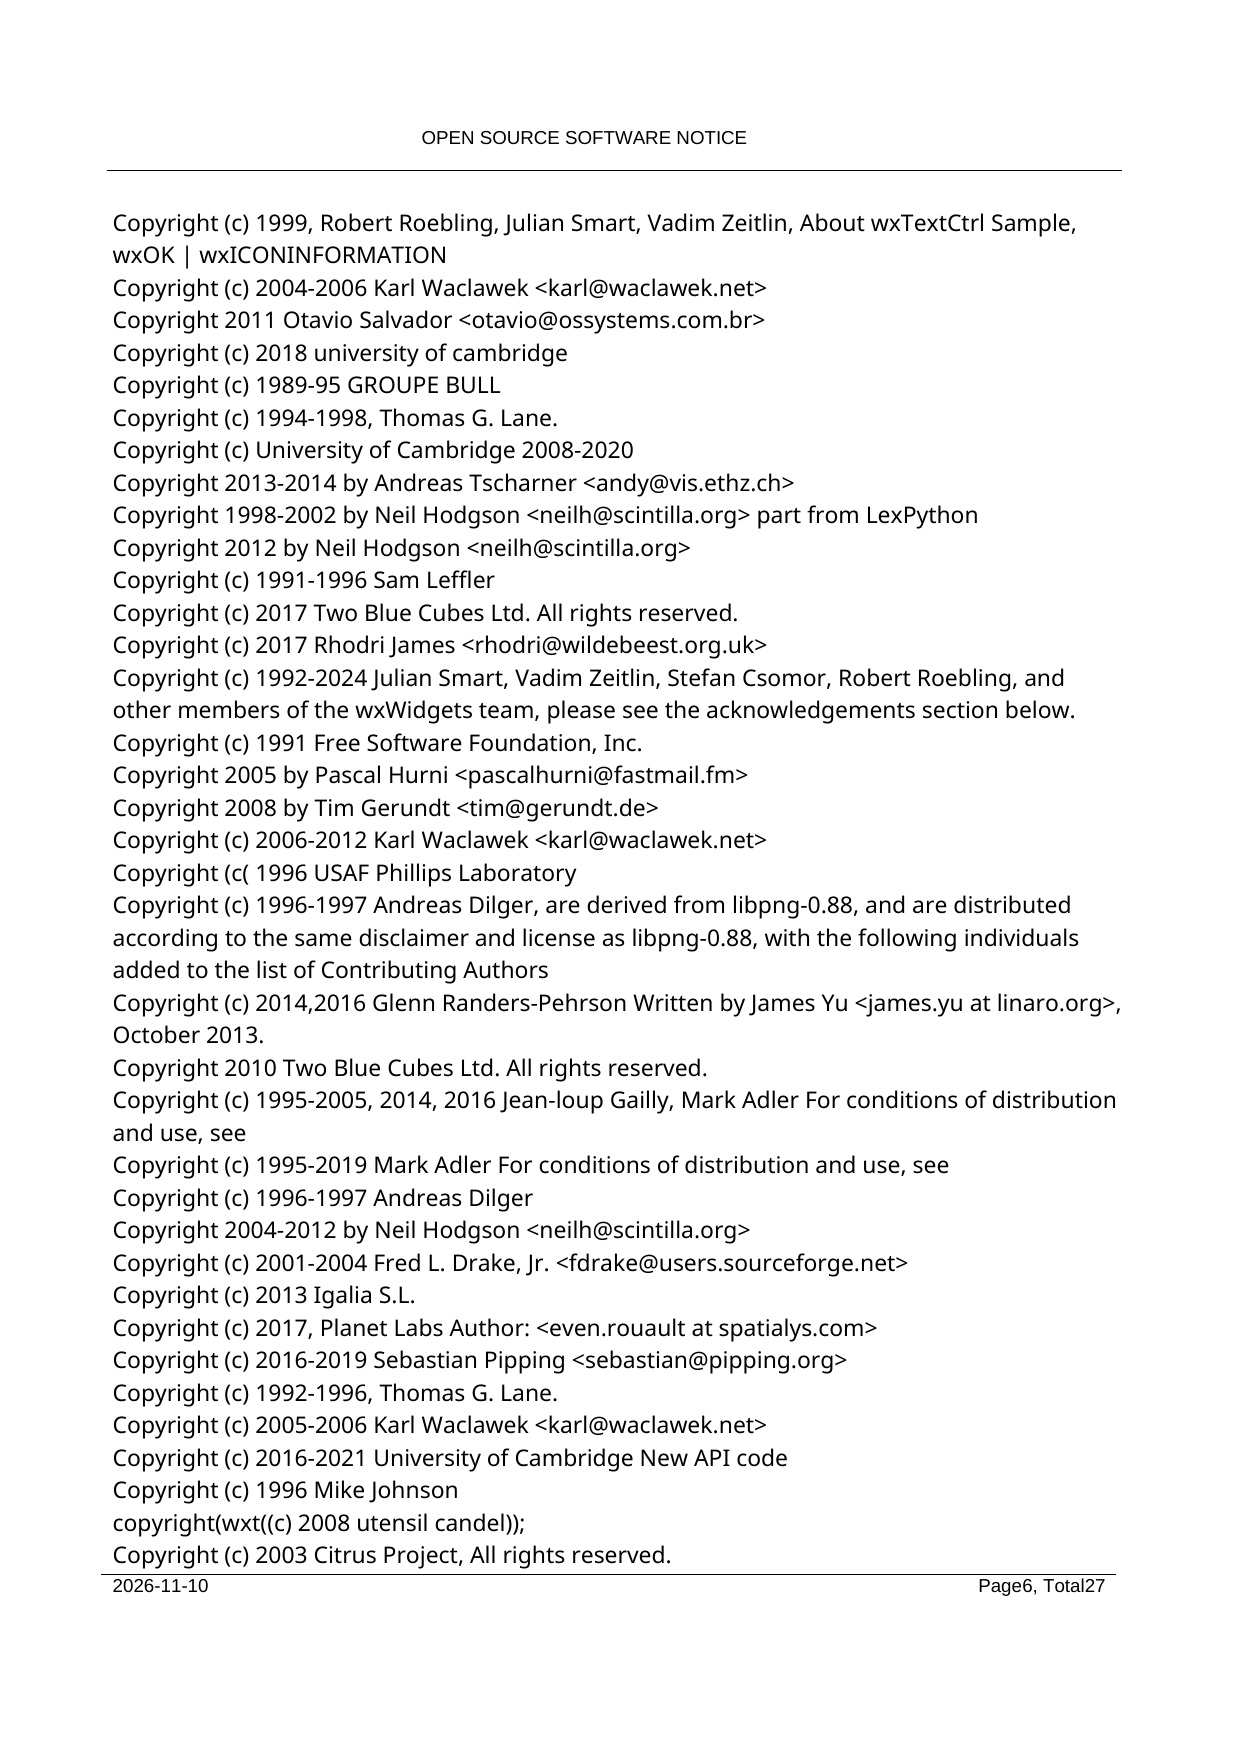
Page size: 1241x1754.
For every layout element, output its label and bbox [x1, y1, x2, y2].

text [112, 206, 1128, 1571]
